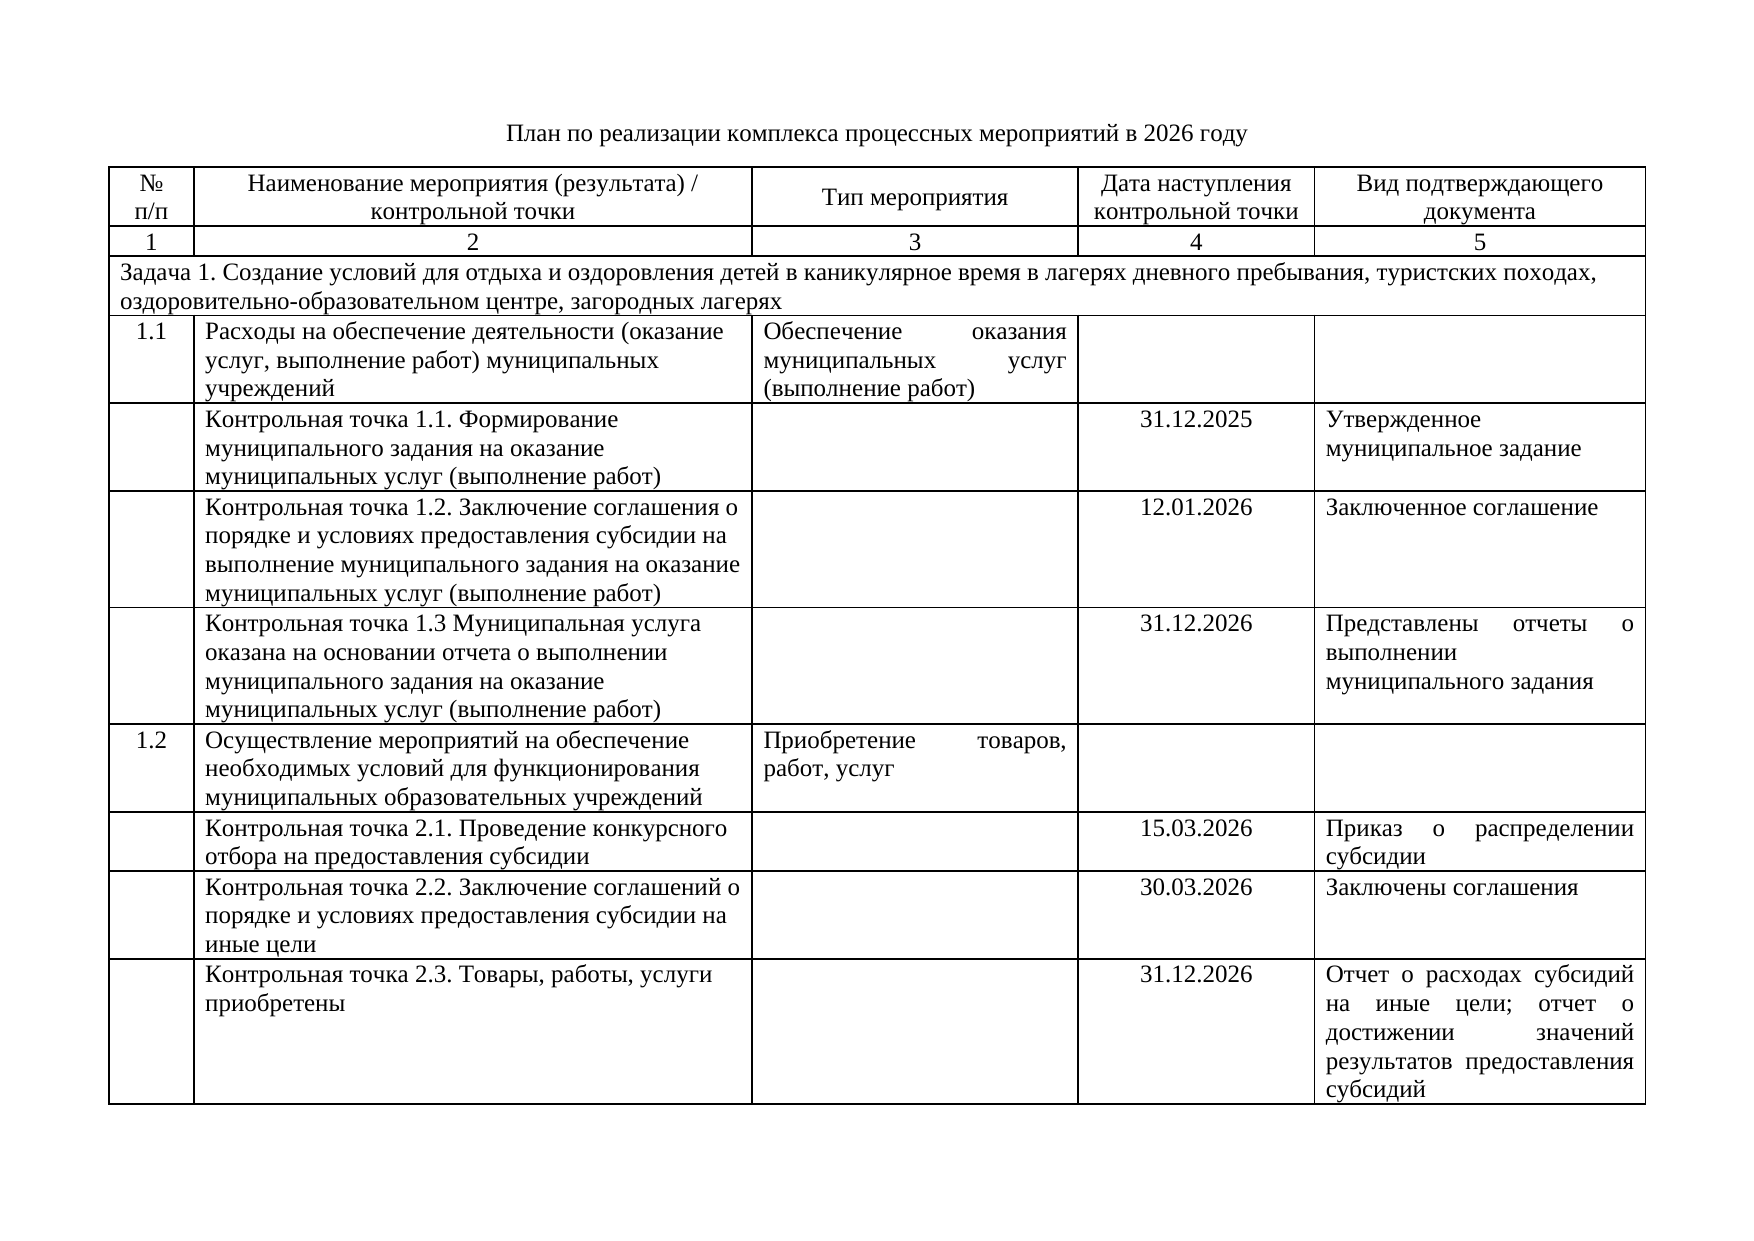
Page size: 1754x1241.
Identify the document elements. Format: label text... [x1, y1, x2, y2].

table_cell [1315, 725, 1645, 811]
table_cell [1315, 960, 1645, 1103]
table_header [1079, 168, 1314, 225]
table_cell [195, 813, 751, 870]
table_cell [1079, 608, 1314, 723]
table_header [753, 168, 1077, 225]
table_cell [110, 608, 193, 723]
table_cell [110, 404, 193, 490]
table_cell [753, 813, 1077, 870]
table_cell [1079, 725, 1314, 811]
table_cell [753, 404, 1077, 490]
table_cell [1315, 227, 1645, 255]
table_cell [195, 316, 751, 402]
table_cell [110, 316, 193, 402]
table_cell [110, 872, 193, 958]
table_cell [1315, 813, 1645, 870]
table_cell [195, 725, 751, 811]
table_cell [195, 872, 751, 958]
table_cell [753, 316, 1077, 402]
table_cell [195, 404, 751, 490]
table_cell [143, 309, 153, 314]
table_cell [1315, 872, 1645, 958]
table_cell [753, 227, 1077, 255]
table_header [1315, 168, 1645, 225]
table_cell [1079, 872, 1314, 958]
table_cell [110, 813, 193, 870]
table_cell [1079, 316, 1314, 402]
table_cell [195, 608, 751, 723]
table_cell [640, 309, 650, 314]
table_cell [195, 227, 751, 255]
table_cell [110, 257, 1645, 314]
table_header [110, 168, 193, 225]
text План по реализации комплекса процессных мероприятий в 2026 году [118, 118, 1636, 147]
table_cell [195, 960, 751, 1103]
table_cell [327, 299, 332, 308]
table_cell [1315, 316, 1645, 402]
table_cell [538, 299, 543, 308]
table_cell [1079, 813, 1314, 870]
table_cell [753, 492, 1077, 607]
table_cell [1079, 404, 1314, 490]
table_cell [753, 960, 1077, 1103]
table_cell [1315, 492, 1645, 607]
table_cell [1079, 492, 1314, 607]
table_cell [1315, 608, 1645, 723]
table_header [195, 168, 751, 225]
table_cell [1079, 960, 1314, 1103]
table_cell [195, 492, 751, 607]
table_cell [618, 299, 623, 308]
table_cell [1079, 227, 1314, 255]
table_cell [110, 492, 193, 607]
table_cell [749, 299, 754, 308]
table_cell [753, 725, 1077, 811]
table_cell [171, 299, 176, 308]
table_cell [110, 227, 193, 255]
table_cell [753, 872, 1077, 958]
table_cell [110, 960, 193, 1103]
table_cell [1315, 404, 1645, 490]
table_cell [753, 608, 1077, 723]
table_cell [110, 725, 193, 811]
